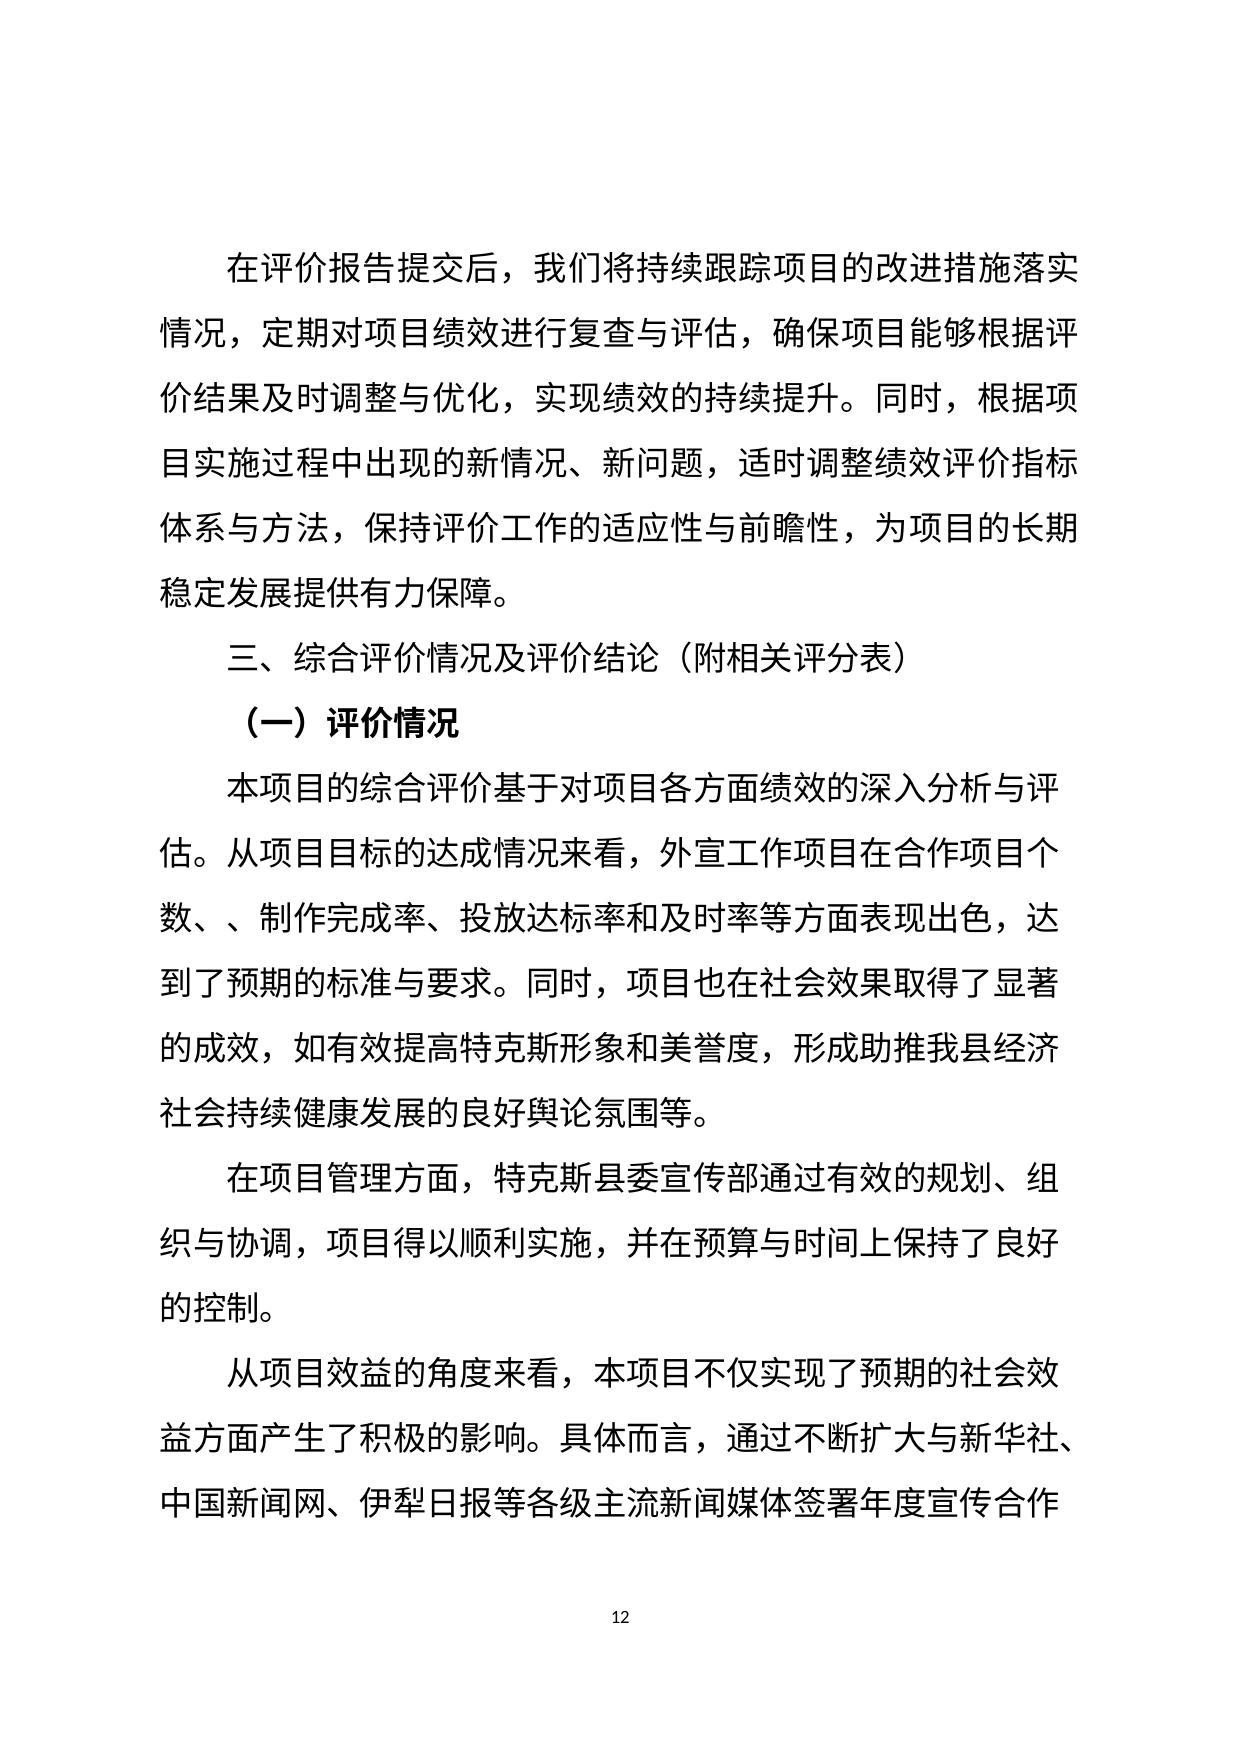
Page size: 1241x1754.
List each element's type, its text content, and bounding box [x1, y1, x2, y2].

list 综合评价情况及评价结论（附相关评分表） [159, 623, 1081, 688]
text 在项目管理方面，特克斯县委宣传部通过有效的规划、组织与协调，项目得以顺利实施，并在预算与时间上保持了良好的控制。 [159, 1143, 1081, 1338]
title （一）评价情况 [159, 688, 1081, 753]
text 在评价报告提交后，我们将持续跟踪项目的改进措施落实情况，定期对项目绩效进行复查与评估，确保项目能够根据评价结果及时调整与优化，实现绩效的持续提升。同时，根据项目实施过程中出现的新情况、新问题，适时调整绩效评价指标体系与方法，保持评价工作的适应性与前瞻性，为项目的长期稳定发展提供有力保障。 [159, 233, 1081, 623]
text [159, 1338, 1081, 1533]
text 本项目的综合评价基于对项目各方面绩效的深入分析与评估。从项目目标的达成情况来看，外宣工作项目在合作项目个数、、制作完成率、投放达标率和及时率等方面表现出色，达到了预期的标准与要求。同时，项目也在社会效果取得了显著的成效，如有效提高特克斯形象和美誉度，形成助推我县经济社会持续健康发展的良好舆论氛围等。 [159, 753, 1081, 1143]
